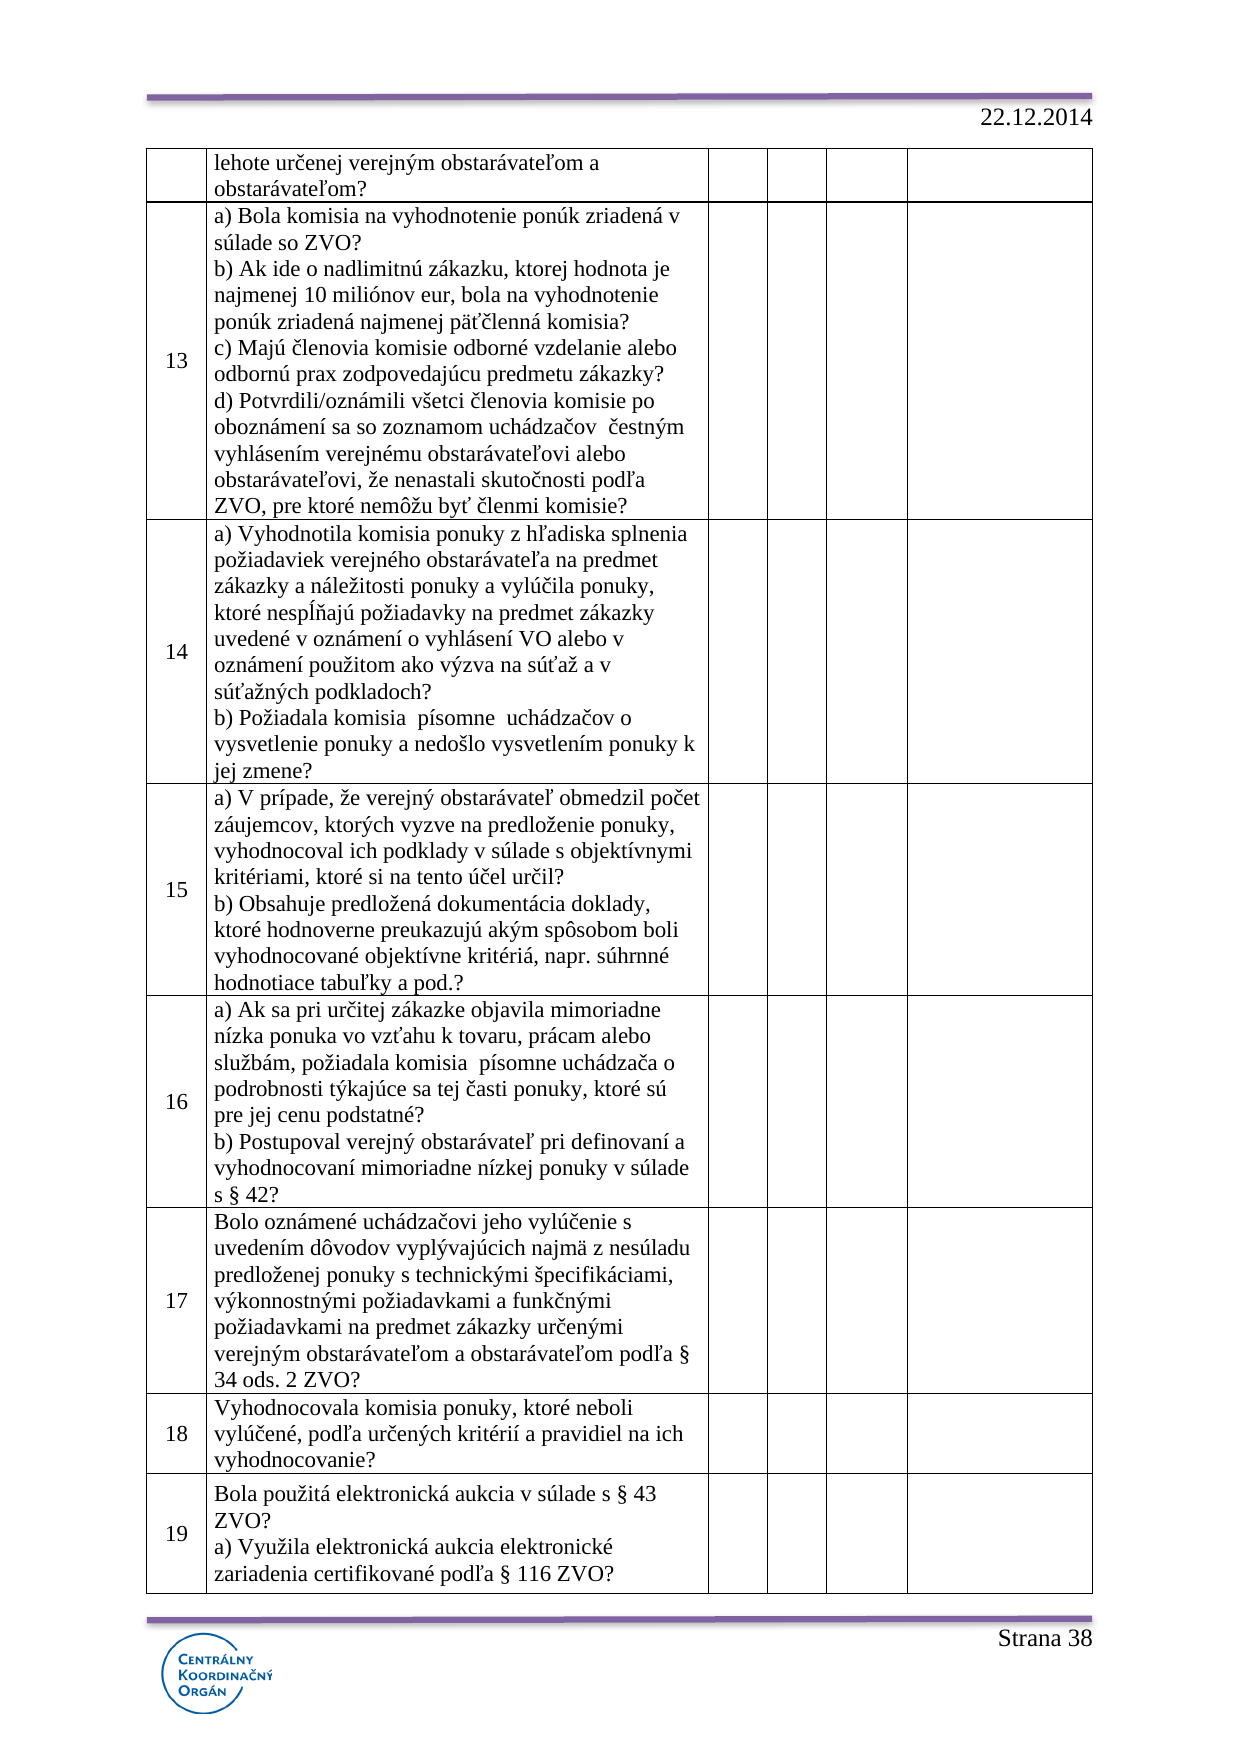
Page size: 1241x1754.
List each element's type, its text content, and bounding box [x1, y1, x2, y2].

table_cell [908, 996, 1092, 1207]
table_cell [768, 520, 826, 783]
table_cell 15 [147, 784, 206, 995]
table_cell [709, 149, 767, 201]
table_cell [709, 784, 767, 995]
table_cell a) Bola komisia na vyhodnotenie ponúk zriadená v súlade so ZVO? b) Ak ide o nadlimitnú zákazku, ktorej hodnota je najmenej 10 miliónov eur, bola na vyhodnotenie ponúk zriadená najmenej päťčlenná komisia? c) Majú členovia komisie odborné vzdelanie alebo odbornú prax zodpovedajúcu predmetu zákazky? d) Potvrdili/oznámili všetci členovia komisie po oboznámení sa so zoznamom uchádzačov čestným vyhlásením verejnému obstarávateľovi alebo obstarávateľovi, že nenastali skutočnosti podľa ZVO, pre ktoré nemôžu byť členmi komisie? [207, 203, 708, 519]
table_cell 12 [147, 149, 206, 201]
table_cell [709, 996, 767, 1207]
table_cell 14 [147, 520, 206, 783]
table_cell 13 [147, 203, 206, 519]
table_cell 19 [147, 1474, 206, 1593]
table_cell [768, 149, 826, 201]
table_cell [207, 149, 708, 201]
table_cell [768, 1208, 826, 1392]
table_cell 18 [147, 1394, 206, 1473]
picture [159, 1631, 272, 1713]
table_cell a) V prípade, že verejný obstarávateľ obmedzil počet záujemcov, ktorých vyzve na predloženie ponuky, vyhodnocoval ich podklady v súlade s objektívnymi kritériami, ktoré si na tento účel určil? b) Obsahuje predložená dokumentácia doklady, ktoré hodnoverne preukazujú akým spôsobom boli vyhodnocované objektívne kritériá, napr. súhrnné hodnotiace tabuľky a pod.? [207, 784, 708, 995]
table_cell [768, 203, 826, 519]
table_cell [827, 784, 907, 995]
table_cell [908, 1474, 1092, 1593]
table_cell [207, 1474, 708, 1593]
table_cell a) Ak sa pri určitej zákazke objavila mimoriadne nízka ponuka vo vzťahu k tovaru, prácam alebo službám, požiadala komisia písomne uchádzača o podrobnosti týkajúce sa tej časti ponuky, ktoré sú pre jej cenu podstatné? b) Postupoval verejný obstarávateľ pri definovaní a vyhodnocovaní mimoriadne nízkej ponuky v súlade s § 42? [207, 996, 708, 1207]
table_cell [827, 996, 907, 1207]
table_cell [827, 203, 907, 519]
table_cell [768, 1394, 826, 1473]
table_cell [908, 149, 1092, 201]
table_cell Vyhodnocovala komisia ponuky, ktoré neboli vylúčené, podľa určených kritérií a pravidiel na ich vyhodnocovanie? [207, 1394, 708, 1473]
table_cell [827, 1474, 907, 1593]
table_cell [768, 784, 826, 995]
table_cell [908, 1394, 1092, 1473]
table_cell [709, 1208, 767, 1392]
table_cell [827, 149, 907, 201]
table_cell [827, 1208, 907, 1392]
table_cell [768, 996, 826, 1207]
table_cell a) Vyhodnotila komisia ponuky z hľadiska splnenia požiadaviek verejného obstarávateľa na predmet zákazky a náležitosti ponuky a vylúčila ponuky, ktoré nespĺňajú požiadavky na predmet zákazky uvedené v oznámení o vyhlásení VO alebo v oznámení použitom ako výzva na súťaž a v súťažných podkladoch? b) Požiadala komisia písomne uchádzačov o vysvetlenie ponuky a nedošlo vysvetlením ponuky k jej zmene? [207, 520, 708, 783]
table_cell [768, 1474, 826, 1593]
table_cell [709, 203, 767, 519]
table_cell 16 [147, 996, 206, 1207]
table_cell [709, 1394, 767, 1473]
table_cell 17 [147, 1208, 206, 1392]
table_cell [827, 1394, 907, 1473]
table_cell [908, 203, 1092, 519]
table_cell [908, 520, 1092, 783]
table_cell [908, 1208, 1092, 1392]
table_cell [827, 520, 907, 783]
table_cell [709, 1474, 767, 1593]
table_cell [908, 784, 1092, 995]
table_cell Bolo oznámené uchádzačovi jeho vylúčenie s uvedením dôvodov vyplývajúcich najmä z nesúladu predloženej ponuky s technickými špecifikáciami, výkonnostnými požiadavkami a funkčnými požiadavkami na predmet zákazky určenými verejným obstarávateľom a obstarávateľom podľa § 34 ods. 2 ZVO? [207, 1208, 708, 1392]
table_cell [709, 520, 767, 783]
